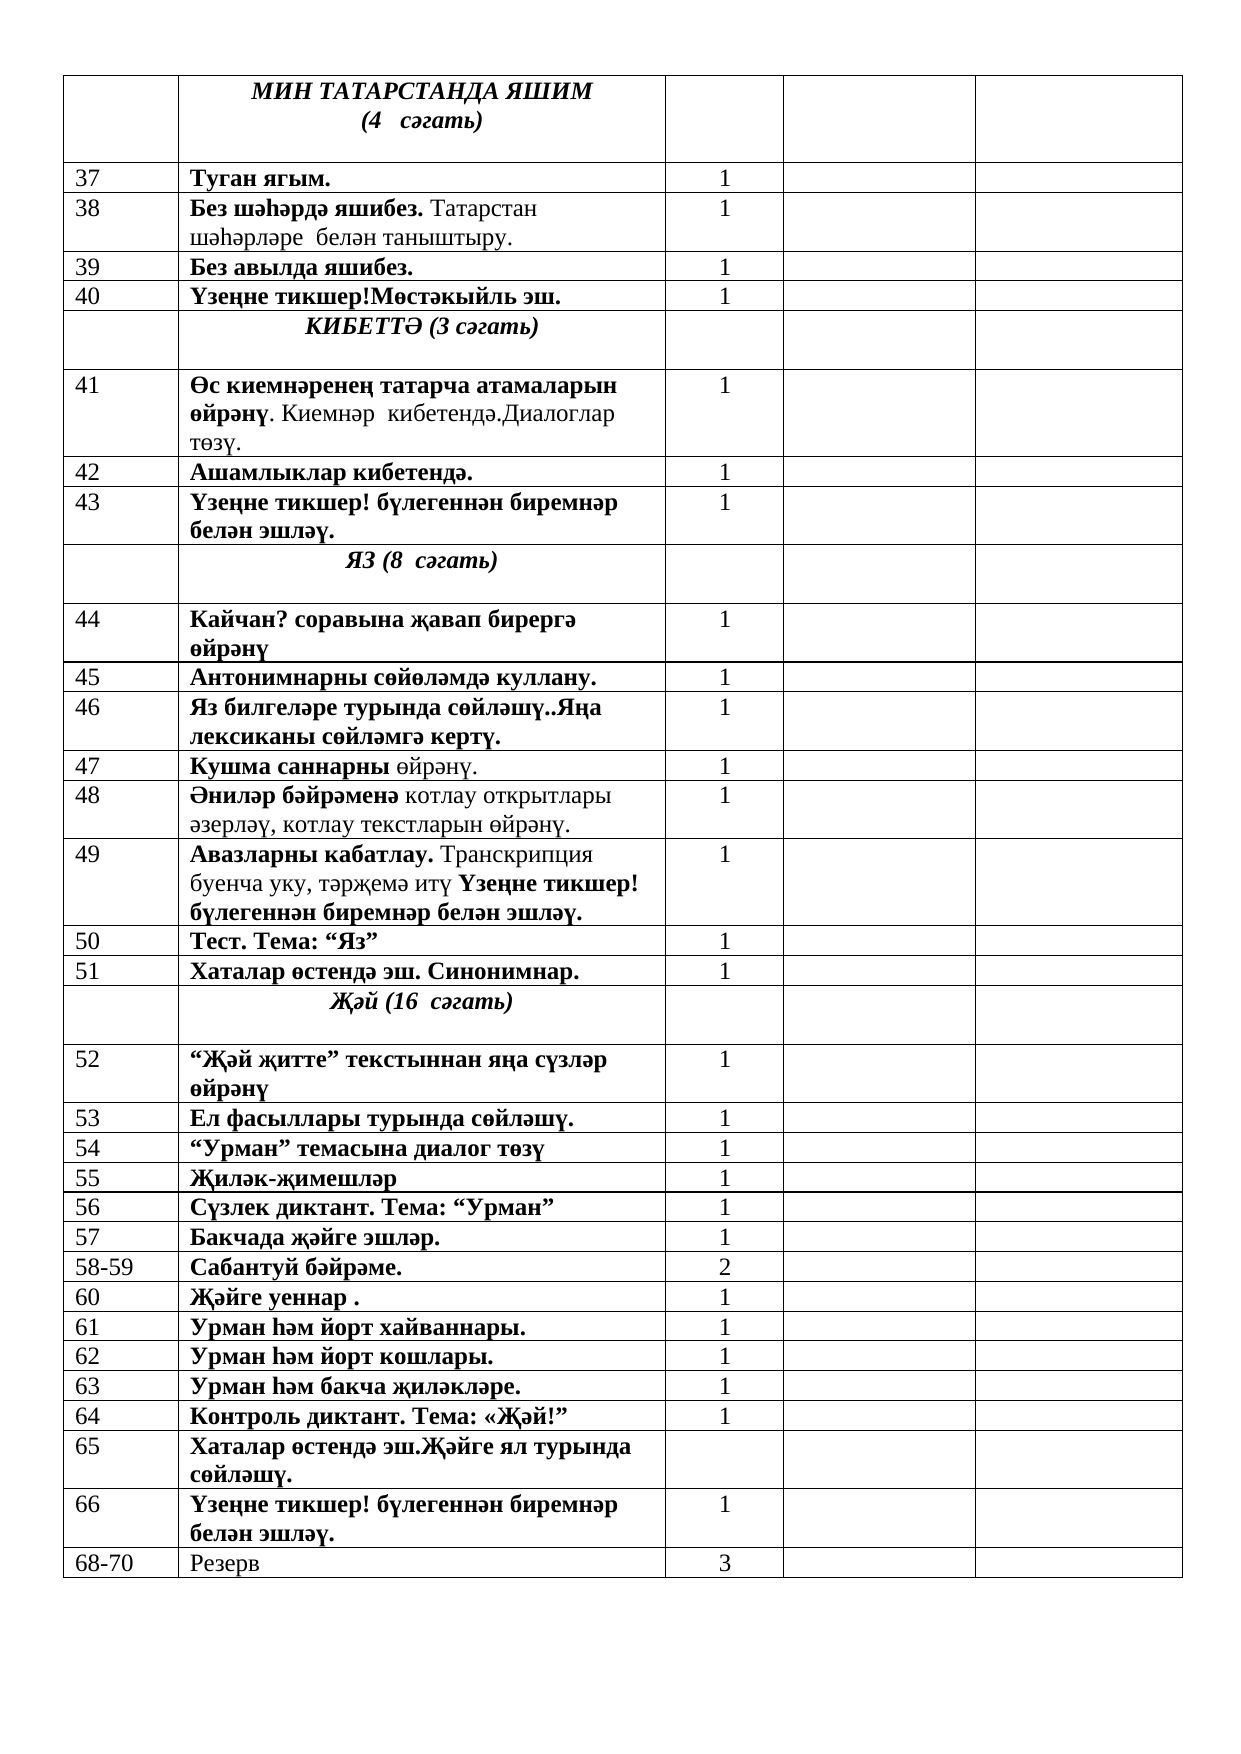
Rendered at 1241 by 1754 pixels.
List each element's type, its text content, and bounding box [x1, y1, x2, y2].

table_cell Үзеңне тикшер! бүлегеннән биремнәр белән эшләү. [179, 487, 665, 544]
table_cell Без шәһәрдә яшибез. Татарстан шәһәрләре белән таныштыру. [179, 193, 665, 251]
table_cell [784, 1548, 975, 1577]
table_cell 48 [64, 781, 178, 838]
table_cell [784, 1163, 975, 1191]
table_cell [976, 252, 1182, 280]
table_cell Хаталар өстендә эш.Җәйге ял турында сөйләшү. [179, 1431, 665, 1488]
table_cell 1 [666, 1371, 783, 1400]
table_cell [784, 1401, 975, 1430]
table_cell 38 [64, 193, 178, 251]
table_cell 62 [64, 1341, 178, 1370]
table_cell [976, 1045, 1182, 1102]
table_cell 1 [666, 1341, 783, 1370]
table_cell [784, 663, 975, 691]
table_cell [666, 545, 783, 603]
table_cell Яз билгеләре турында сөйләшү..Яңа лексиканы сөйләмгә кертү. [179, 692, 665, 750]
table_cell 1 [666, 604, 783, 661]
table_cell [976, 76, 1182, 162]
table_cell 42 [64, 457, 178, 486]
table_cell Антонимнарны сөйөләмдә куллану. [179, 663, 665, 691]
table_cell [976, 1312, 1182, 1340]
table_cell Үзеңне тикшер! бүлегеннән биремнәр белән эшләү. [179, 1489, 665, 1547]
table_cell 1 [666, 1222, 783, 1251]
table_cell [784, 1103, 975, 1132]
table_cell 60 [64, 1282, 178, 1311]
table_cell 1 [666, 839, 783, 925]
table_cell [976, 193, 1182, 251]
table_cell 41 [64, 370, 178, 456]
table_cell [976, 281, 1182, 310]
table_cell [784, 1282, 975, 1311]
table_cell 1 [666, 1193, 783, 1221]
table_cell [784, 1252, 975, 1281]
table_cell [976, 1193, 1182, 1221]
table_cell 43 [64, 487, 178, 544]
table_cell 1 [666, 663, 783, 691]
table_cell [976, 926, 1182, 955]
table_cell [784, 926, 975, 955]
table_cell [666, 311, 783, 369]
table_cell 1 [666, 956, 783, 985]
table_cell Тест. Тема: “Яз” [179, 926, 665, 955]
table_cell [976, 1163, 1182, 1191]
table_cell 1 [666, 252, 783, 280]
table_cell [976, 604, 1182, 661]
table_cell 46 [64, 692, 178, 750]
table_cell 3 [666, 1548, 783, 1577]
table_cell [784, 986, 975, 1043]
table_cell [784, 1431, 975, 1488]
table_cell 1 [666, 692, 783, 750]
table_cell [64, 76, 178, 162]
table_cell 37 [64, 163, 178, 192]
table_cell Урман һәм йорт кошлары. [179, 1341, 665, 1370]
table_cell Ел фасыллары турында сөйләшү. [179, 1103, 665, 1132]
table_cell 1 [666, 1133, 783, 1162]
table_cell 57 [64, 1222, 178, 1251]
table_cell [976, 1431, 1182, 1488]
table_cell [784, 1371, 975, 1400]
table_cell [784, 370, 975, 456]
table_cell Урман һәм йорт хайваннары. [179, 1312, 665, 1340]
table_cell [976, 545, 1182, 603]
table_cell 1 [666, 457, 783, 486]
table_cell [976, 956, 1182, 985]
table_cell [976, 986, 1182, 1043]
table_cell 1 [666, 751, 783, 779]
table_cell [976, 1252, 1182, 1281]
table_cell [784, 281, 975, 310]
table_cell 2 [666, 1252, 783, 1281]
table_cell Контроль диктант. Тема: «Җәй!” [179, 1401, 665, 1430]
table_cell Без авылда яшибез. [179, 252, 665, 280]
table_cell Әниләр бәйрәменә котлау открытлары әзерләү, котлау текстларын өйрәнү. [179, 781, 665, 838]
table_cell 45 [64, 663, 178, 691]
table_cell Урман һәм бакча җиләкләре. [179, 1371, 665, 1400]
table_cell 64 [64, 1401, 178, 1430]
table_cell 1 [666, 1401, 783, 1430]
table_cell 65 [64, 1431, 178, 1488]
table_cell [784, 1341, 975, 1370]
table_cell 1 [666, 1163, 783, 1191]
table_cell 1 [666, 1489, 783, 1547]
table_cell 44 [64, 604, 178, 661]
table_cell Авазларны кабатлау. Транскрипция буенча уку, тәрҗемә итү Үзеңне тикшер! бүлегеннән биремнәр белән эшләү. [179, 839, 665, 925]
table_cell 1 [666, 926, 783, 955]
table_cell 51 [64, 956, 178, 985]
table_cell Җиләк-җимешләр [179, 1163, 665, 1191]
table_cell 40 [64, 281, 178, 310]
table_cell 61 [64, 1312, 178, 1340]
table_cell Резерв [179, 1548, 665, 1577]
table_cell КИБЕТТӘ (3 сәгать) [179, 311, 665, 369]
table_cell [784, 1133, 975, 1162]
table_cell [784, 1222, 975, 1251]
table_cell [976, 781, 1182, 838]
table_cell 1 [666, 1282, 783, 1311]
table_cell Сабантуй бәйрәме. [179, 1252, 665, 1281]
table_cell Үзеңне тикшер!Мөстәкыйль эш. [179, 281, 665, 310]
table_cell 55 [64, 1163, 178, 1191]
table_cell 66 [64, 1489, 178, 1547]
table_cell 1 [666, 1045, 783, 1102]
table_cell [976, 1341, 1182, 1370]
table_cell “Җәй җитте” текстыннан яңа сүзләр өйрәнү [179, 1045, 665, 1102]
table_cell [784, 163, 975, 192]
table_cell [784, 692, 975, 750]
table_cell [976, 1548, 1182, 1577]
table_cell [976, 1103, 1182, 1132]
table_cell Ашамлыклар кибетендә. [179, 457, 665, 486]
table_cell [784, 252, 975, 280]
table_cell 56 [64, 1193, 178, 1221]
table_cell Туган ягым. [179, 163, 665, 192]
table_cell [976, 1222, 1182, 1251]
table_cell Бакчада җәйге эшләр. [179, 1222, 665, 1251]
table_cell 1 [666, 281, 783, 310]
table_cell [976, 663, 1182, 691]
table_cell [784, 781, 975, 838]
table_cell 39 [64, 252, 178, 280]
table_cell Кайчан? соравына җавап бирергә өйрәнү [179, 604, 665, 661]
table_cell Өс киемнәренең татарча атамаларын өйрәнү. Киемнәр кибетендә.Диалоглар төзү. [179, 370, 665, 456]
table_cell 1 [666, 1312, 783, 1340]
table_cell [976, 1282, 1182, 1311]
table_cell 68-70 [64, 1548, 178, 1577]
table_cell [64, 986, 178, 1043]
table_cell 1 [666, 163, 783, 192]
table_cell [976, 751, 1182, 779]
table_cell [976, 311, 1182, 369]
table_cell [976, 1371, 1182, 1400]
table_cell [784, 193, 975, 251]
table_cell 58-59 [64, 1252, 178, 1281]
table_cell Кушма саннарны өйрәнү. [179, 751, 665, 779]
table_cell МИН ТАТАРСТАНДА ЯШИМ (4 сәгать) [179, 76, 665, 162]
table_cell [784, 457, 975, 486]
table_cell [784, 1489, 975, 1547]
table_cell [784, 545, 975, 603]
table_cell [976, 839, 1182, 925]
table_cell 47 [64, 751, 178, 779]
table_cell [976, 457, 1182, 486]
table_cell ЯЗ (8 сәгать) [179, 545, 665, 603]
table_cell [666, 76, 783, 162]
table_cell [976, 1401, 1182, 1430]
table_cell [666, 986, 783, 1043]
table_cell [666, 1431, 783, 1488]
table_cell 54 [64, 1133, 178, 1162]
table_cell Хаталар өстендә эш. Синонимнар. [179, 956, 665, 985]
table_cell 1 [666, 487, 783, 544]
table_cell [976, 692, 1182, 750]
table_cell 1 [666, 1103, 783, 1132]
table_cell 49 [64, 839, 178, 925]
table_cell Сүзлек диктант. Тема: “Урман” [179, 1193, 665, 1221]
table_cell [784, 311, 975, 369]
table_cell “Урман” темасына диалог төзү [179, 1133, 665, 1162]
table_cell [64, 545, 178, 603]
table_cell [784, 76, 975, 162]
table_cell 1 [666, 193, 783, 251]
table_cell [784, 604, 975, 661]
table_cell [784, 839, 975, 925]
table_cell [784, 1193, 975, 1221]
table_cell [976, 487, 1182, 544]
table_cell 63 [64, 1371, 178, 1400]
table_cell [976, 1489, 1182, 1547]
table_cell [784, 751, 975, 779]
table_cell [784, 956, 975, 985]
table_cell [976, 1133, 1182, 1162]
table_cell Җәй (16 сәгать) [179, 986, 665, 1043]
table_cell 1 [666, 781, 783, 838]
table_cell 1 [666, 370, 783, 456]
table_cell [784, 1312, 975, 1340]
table_cell [976, 163, 1182, 192]
table_cell 52 [64, 1045, 178, 1102]
table_cell [784, 487, 975, 544]
table_cell [784, 1045, 975, 1102]
table_cell 50 [64, 926, 178, 955]
table_cell Җәйге уеннар . [179, 1282, 665, 1311]
table_cell 53 [64, 1103, 178, 1132]
table_cell [976, 370, 1182, 456]
table_cell [64, 311, 178, 369]
